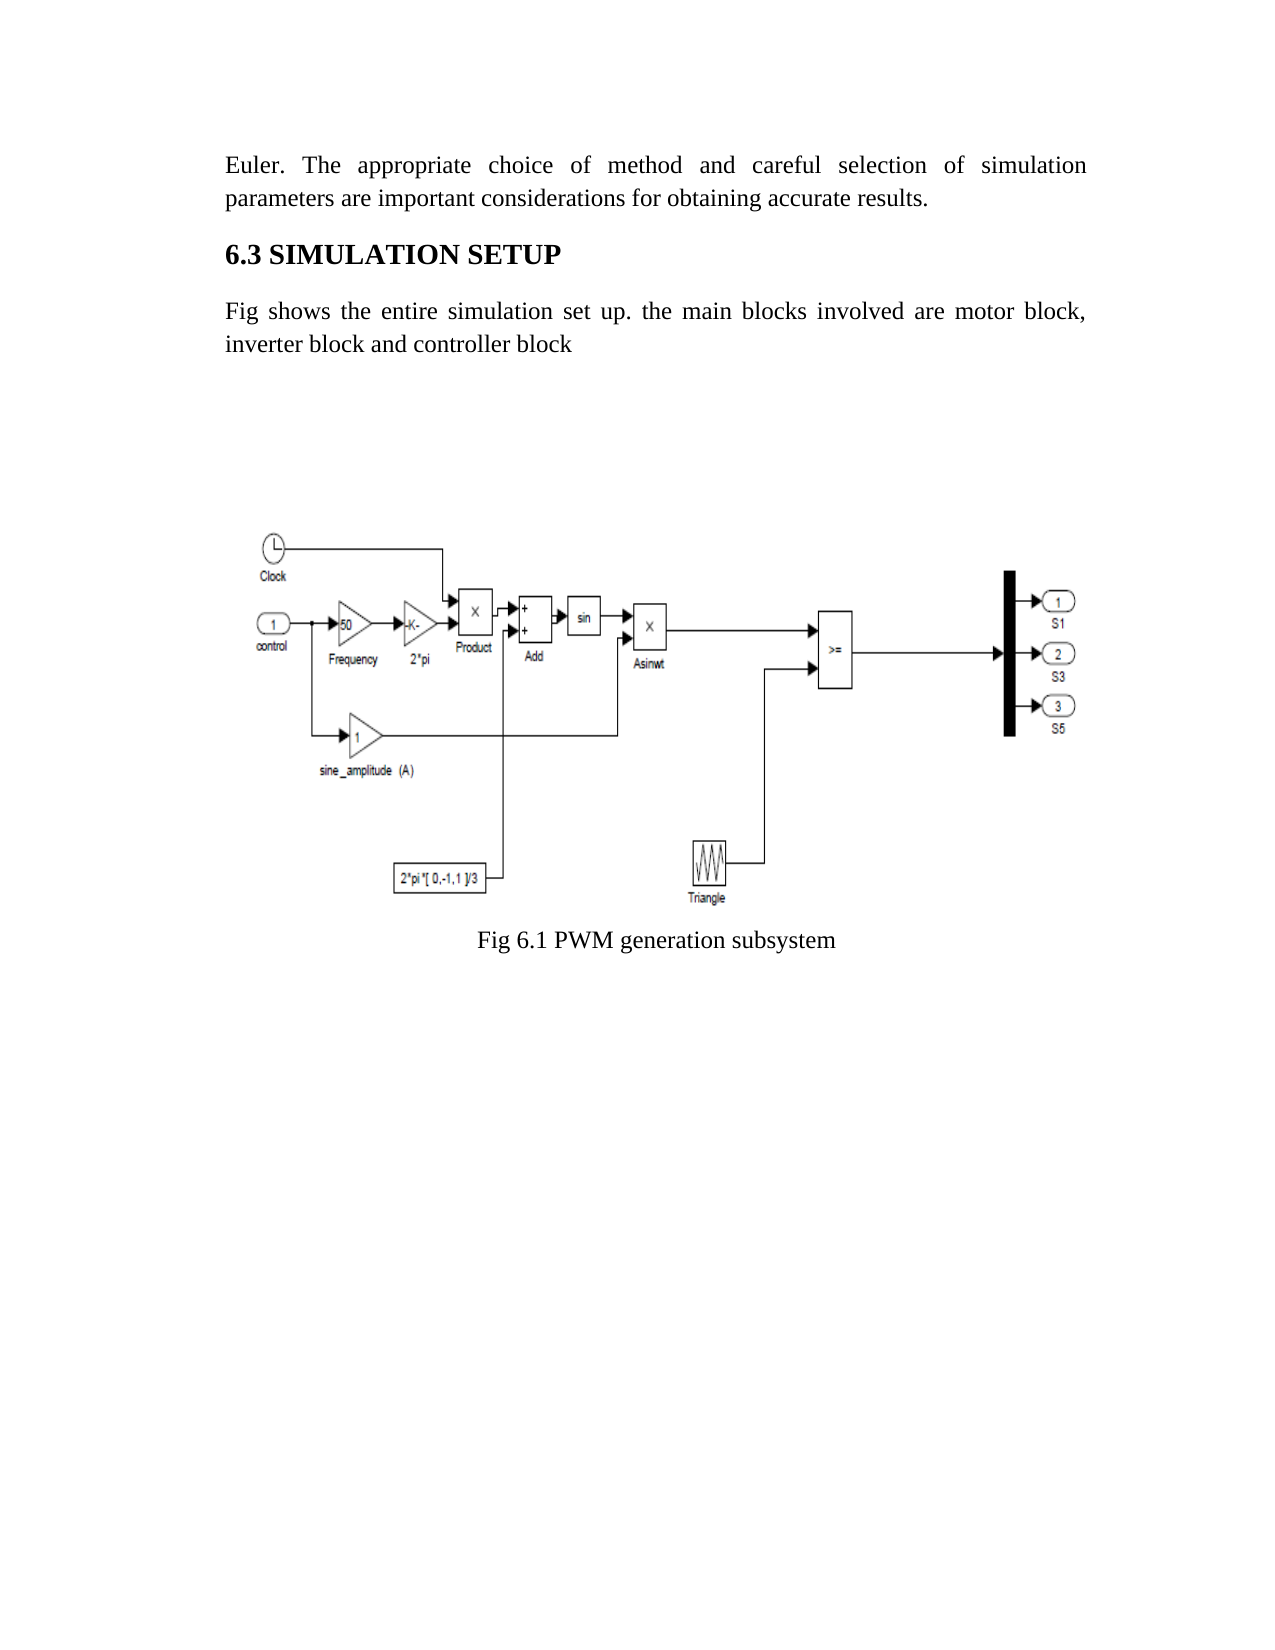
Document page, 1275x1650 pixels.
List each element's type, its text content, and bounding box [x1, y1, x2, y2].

text Fig 6.1 PWM generation subsystem [225, 922, 1087, 954]
picture [225, 442, 1088, 922]
text Fig shows the entire simulation set up. the main blocks involved are motor block, inverter block and controller block [225, 296, 1087, 358]
text 6.3 SIMULATION SETUP [225, 237, 1087, 270]
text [225, 150, 1087, 212]
